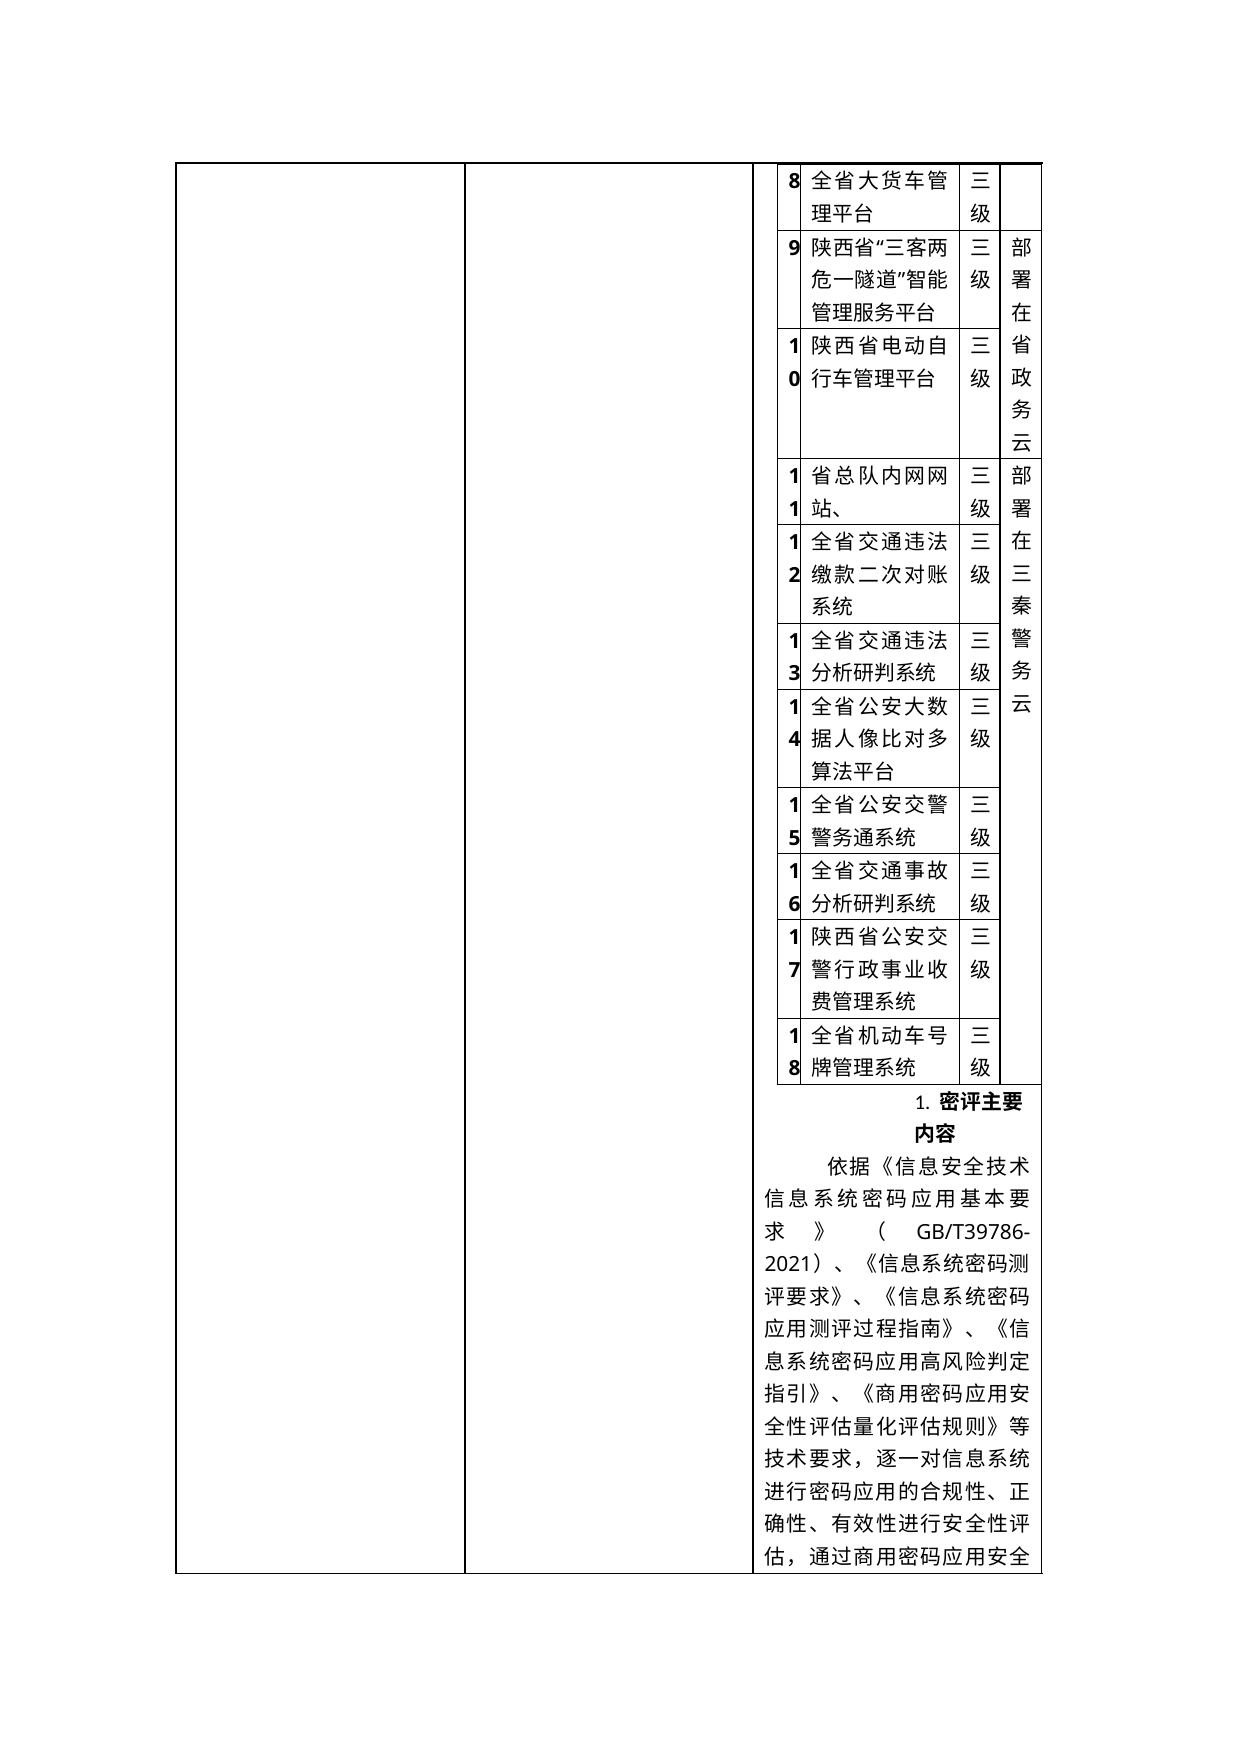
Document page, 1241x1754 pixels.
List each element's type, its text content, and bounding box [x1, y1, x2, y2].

table_cell [466, 164, 752, 1572]
table_cell 1 [177, 164, 464, 1572]
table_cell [754, 164, 1041, 1572]
